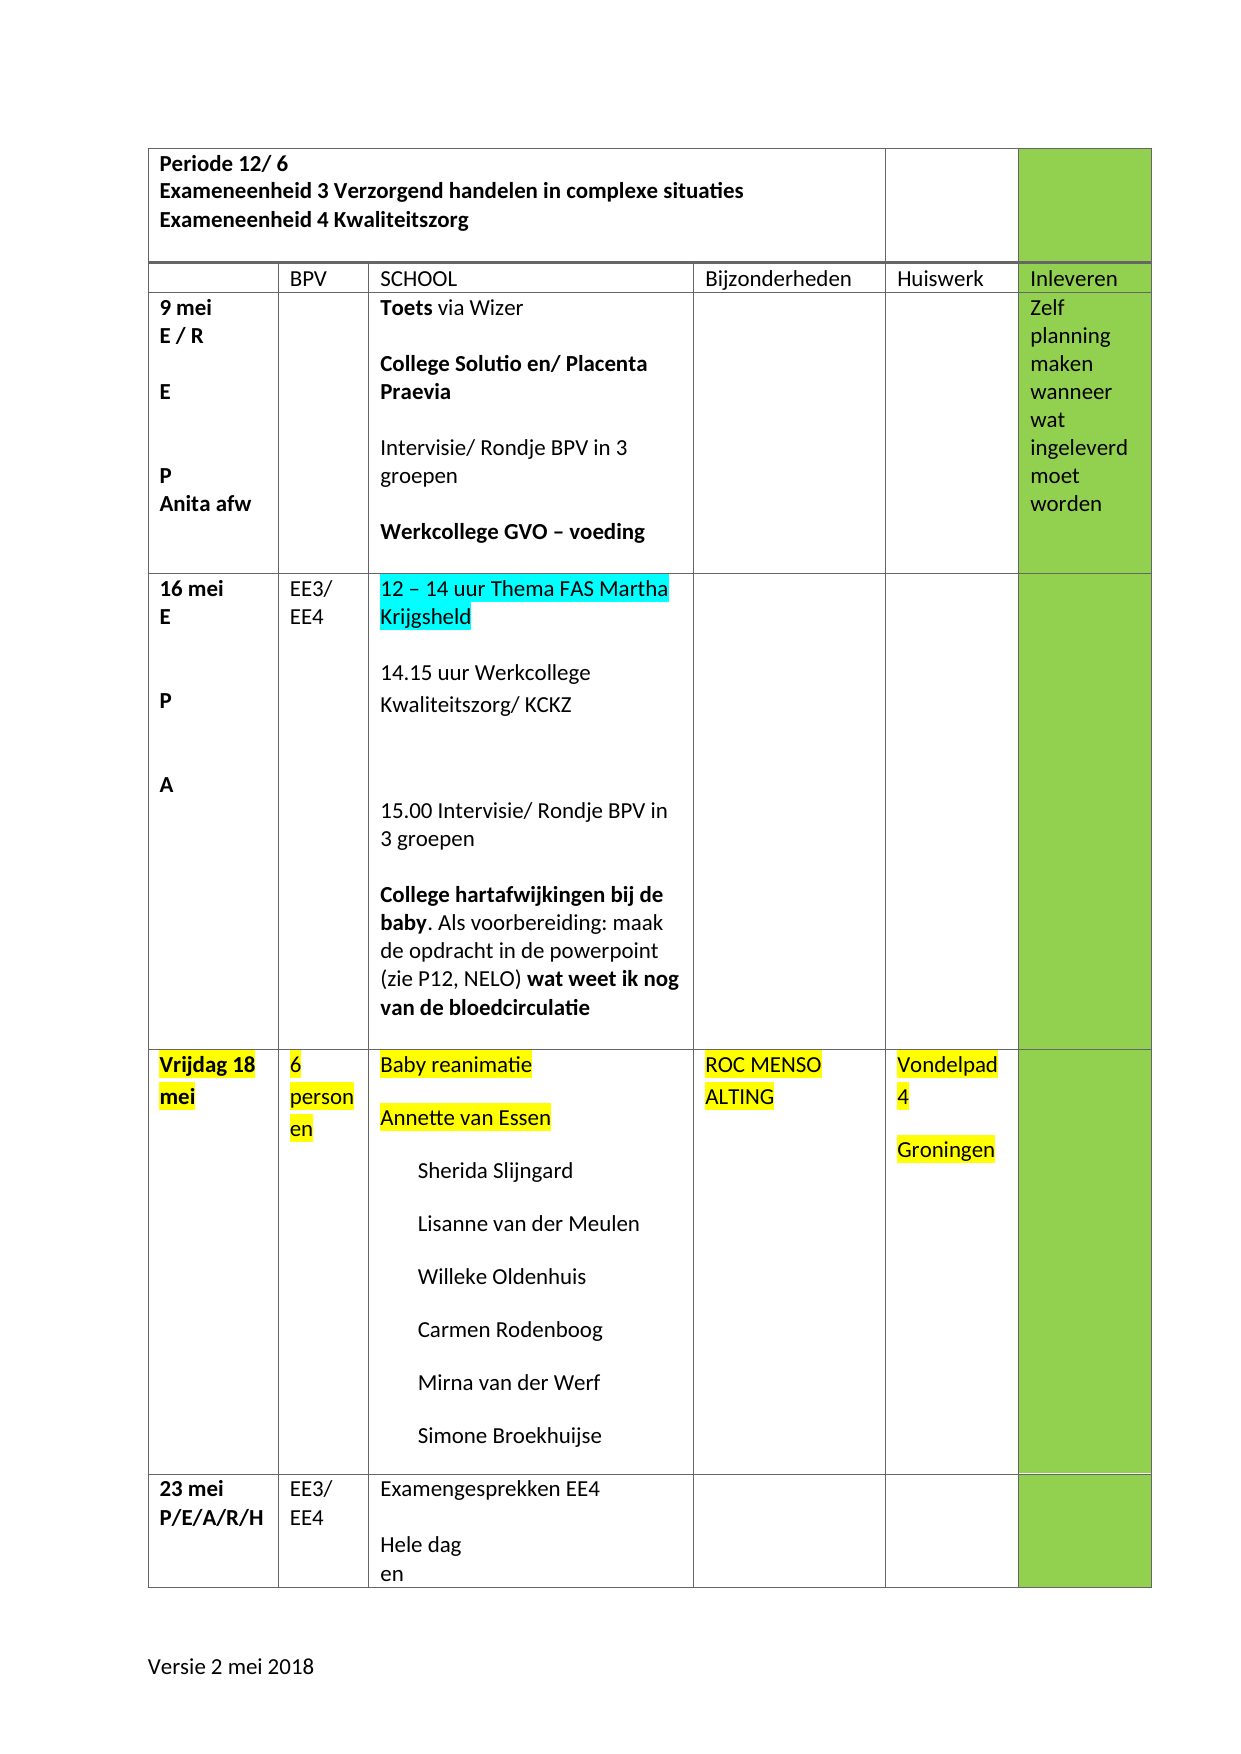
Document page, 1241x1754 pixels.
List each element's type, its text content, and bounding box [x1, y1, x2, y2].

table_cell [886, 574, 1018, 1049]
table_header Periode 12/ 6 Exameneenheid 3 Verzorgend handelen in complexe situaties Exameneenheid 4 Kwaliteitszorg [149, 149, 885, 261]
table_cell Vrijdag 18 mei [149, 1050, 278, 1473]
table_cell [694, 1475, 885, 1587]
table_cell [149, 264, 278, 292]
table_header [1019, 149, 1151, 261]
table_cell 12 – 14 uur Thema FAS Martha Krijgsheld 14.15 uur Werkcollege Kwaliteitszorg/ KCKZ 15.00 Intervisie/ Rondje BPV in 3 groepen College hartafwijkingen bij de baby. Als voorbereiding: maak de opdracht in de powerpoint (zie P12, NELO) wat weet ik nog van de bloedcirculatie [369, 574, 693, 1049]
table_cell Bijzonderheden [694, 264, 885, 292]
table_cell [886, 293, 1018, 573]
table_header [886, 149, 1018, 261]
table_cell 23 mei P/E/A/R/H [149, 1475, 278, 1587]
table_cell [1019, 574, 1151, 1049]
table_cell 6 personen [279, 1050, 368, 1473]
table_cell Zelf planning maken wanneer wat ingeleverd moet worden [1019, 293, 1151, 573]
table_cell Inleveren [1019, 264, 1151, 292]
table_cell SCHOOL [369, 264, 693, 292]
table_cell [369, 1475, 693, 1587]
table_cell Baby reanimatie Annette van Essen Sherida Slijngard Lisanne van der Meulen Willeke Oldenhuis Carmen Rodenboog Mirna van der Werf Simone Broekhuijse [369, 1050, 693, 1473]
table_cell ROC MENSO ALTING [694, 1050, 885, 1473]
table_cell 16 mei E P A [149, 574, 278, 1049]
table_cell [279, 293, 368, 573]
table_cell 9 mei E / R E P Anita afw [149, 293, 278, 573]
table_cell [1019, 1050, 1151, 1473]
table_cell Vondelpad 4 Groningen [886, 1050, 1018, 1473]
table_cell EE3/ EE4 [279, 1475, 368, 1587]
table_cell Huiswerk [886, 264, 1018, 292]
table_cell [694, 574, 885, 1049]
table_cell BPV [279, 264, 368, 292]
table_cell [886, 1475, 1018, 1587]
table_cell [1019, 1475, 1151, 1587]
table_cell EE3/ EE4 [279, 574, 368, 1049]
table_cell [694, 293, 885, 573]
table_cell Toets via Wizer College Solutio en/ Placenta Praevia Intervisie/ Rondje BPV in 3 groepen Werkcollege GVO – voeding [369, 293, 693, 573]
